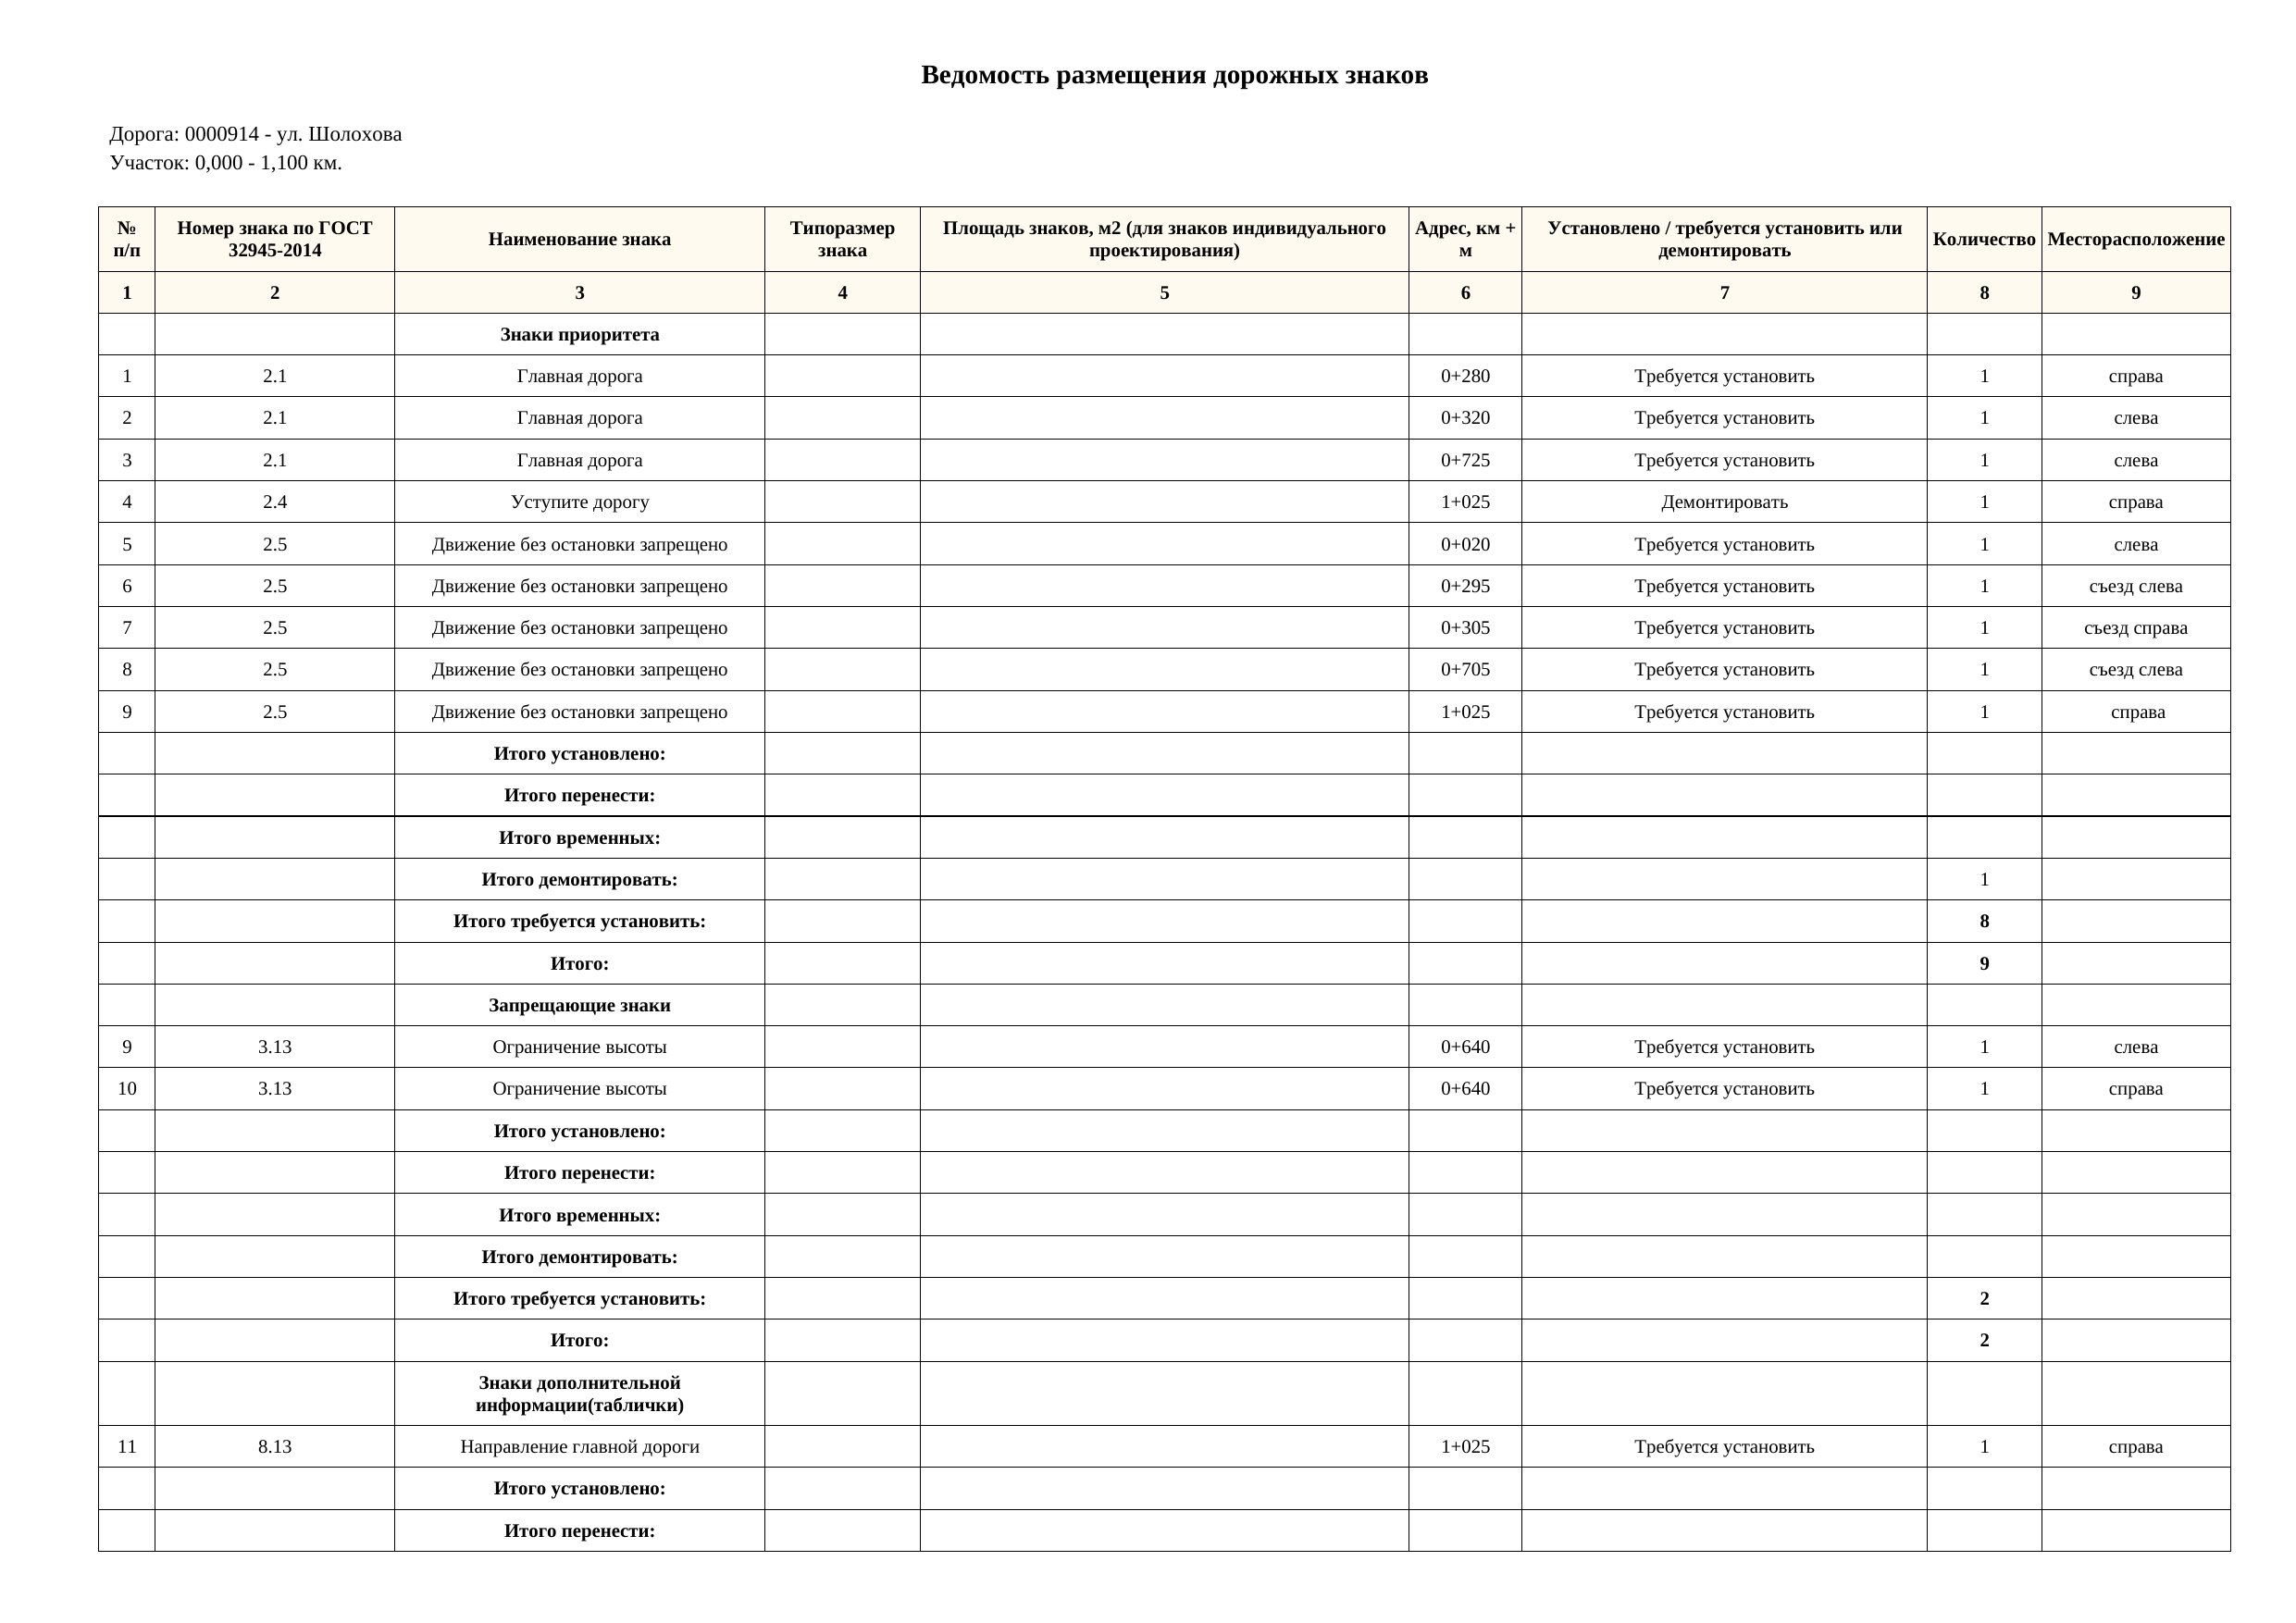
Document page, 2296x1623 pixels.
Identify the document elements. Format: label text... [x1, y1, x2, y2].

table_cell [2042, 817, 2230, 858]
table_cell Направление главной дороги [395, 1426, 764, 1467]
table_cell [99, 1319, 155, 1361]
table_cell 1 [1928, 1426, 2042, 1467]
table_cell [155, 859, 394, 899]
table_cell 4 [99, 481, 155, 522]
table_cell Движение без остановки запрещено [395, 565, 764, 606]
table_cell [1928, 314, 2042, 354]
table_cell 5 [99, 523, 155, 564]
table_cell [1522, 900, 1927, 941]
table_cell [921, 1194, 1409, 1234]
table_cell [921, 859, 1409, 899]
table_cell Движение без остановки запрещено [395, 523, 764, 564]
table_cell [921, 1278, 1409, 1319]
table_cell [765, 1510, 920, 1551]
table_cell [1928, 733, 2042, 774]
table_cell 0+640 [1409, 1068, 1521, 1109]
table_cell [765, 1278, 920, 1319]
table_cell [765, 314, 920, 354]
table_cell 7 [99, 607, 155, 648]
table_cell [765, 1026, 920, 1067]
table_cell [921, 1362, 1409, 1425]
table_cell 3.13 [155, 1026, 394, 1067]
table_cell [1522, 1152, 1927, 1193]
table_cell 1 [99, 355, 155, 396]
table_cell Демонтировать [1522, 481, 1927, 522]
table_cell [155, 1319, 394, 1361]
table_cell [765, 523, 920, 564]
table_cell [99, 943, 155, 984]
table_cell [1522, 943, 1927, 984]
table_cell 2 [1928, 1278, 2042, 1319]
table_cell [1409, 817, 1521, 858]
table_cell [2042, 1278, 2230, 1319]
table_cell Требуется установить [1522, 1068, 1927, 1109]
table_cell [2042, 1510, 2230, 1551]
table_cell Итого установлено: [395, 1468, 764, 1509]
table_cell [921, 691, 1409, 732]
table_cell [921, 314, 1409, 354]
table_cell [921, 1152, 1409, 1193]
table_cell 4 [765, 272, 920, 313]
table_cell Требуется установить [1522, 440, 1927, 480]
table_cell [765, 943, 920, 984]
table_cell [1522, 733, 1927, 774]
table_cell Требуется установить [1522, 649, 1927, 690]
table_cell 3 [395, 272, 764, 313]
table_cell [99, 1110, 155, 1151]
table_cell [1928, 1236, 2042, 1277]
table_cell справа [2042, 1426, 2230, 1467]
table_cell [155, 817, 394, 858]
table_cell Требуется установить [1522, 691, 1927, 732]
table_cell [921, 817, 1409, 858]
table_cell [155, 733, 394, 774]
table_cell 2.5 [155, 565, 394, 606]
table_cell 7 [1522, 272, 1927, 313]
table_cell 1 [1928, 565, 2042, 606]
table_cell Итого демонтировать: [395, 1236, 764, 1277]
table_cell 2.5 [155, 691, 394, 732]
table_cell [921, 900, 1409, 941]
table_cell Движение без остановки запрещено [395, 691, 764, 732]
table_cell [1409, 900, 1521, 941]
table_cell 2.5 [155, 649, 394, 690]
table_cell [1928, 1468, 2042, 1509]
table_cell [99, 817, 155, 858]
table_cell [921, 1236, 1409, 1277]
table_cell [155, 314, 394, 354]
table_cell Итого: [395, 1319, 764, 1361]
table_cell [765, 1319, 920, 1361]
table_cell [155, 1278, 394, 1319]
table_cell [1522, 859, 1927, 899]
table_cell 1 [1928, 649, 2042, 690]
table_cell [99, 1236, 155, 1277]
table_cell [765, 355, 920, 396]
table_cell [99, 314, 155, 354]
table_cell Главная дорога [395, 397, 764, 439]
table_cell [921, 565, 1409, 606]
table_cell [1409, 314, 1521, 354]
table_cell 3.13 [155, 1068, 394, 1109]
table_cell [765, 985, 920, 1025]
table_cell Требуется установить [1522, 523, 1927, 564]
table_cell Ограничение высоты [395, 1068, 764, 1109]
table_cell Требуется установить [1522, 1026, 1927, 1067]
table_cell Ограничение высоты [395, 1026, 764, 1067]
table_cell [155, 1236, 394, 1277]
table_cell Итого требуется установить: [395, 1278, 764, 1319]
table_cell [1409, 1278, 1521, 1319]
table_cell 2.1 [155, 397, 394, 439]
table_cell [1409, 733, 1521, 774]
table_cell [155, 1468, 394, 1509]
table_cell [1522, 1194, 1927, 1234]
table_cell [765, 1468, 920, 1509]
table_cell 2.5 [155, 523, 394, 564]
table_cell [921, 1510, 1409, 1551]
table_cell [921, 1319, 1409, 1361]
table_cell [1409, 1468, 1521, 1509]
table_cell 0+020 [1409, 523, 1521, 564]
table_cell 8.13 [155, 1426, 394, 1467]
table_cell [155, 1152, 394, 1193]
table_cell [1409, 1510, 1521, 1551]
table_cell [921, 774, 1409, 815]
table_cell [1928, 1194, 2042, 1234]
table_cell съезд слева [2042, 649, 2230, 690]
table_cell Итого перенести: [395, 1152, 764, 1193]
table_cell справа [2042, 355, 2230, 396]
table_cell 2.4 [155, 481, 394, 522]
table_cell [2042, 943, 2230, 984]
table_cell [921, 733, 1409, 774]
table_cell [1522, 314, 1927, 354]
table_header Площадь знаков, м2 (для знаков индивидуального проектирования) [921, 207, 1409, 270]
table_cell [2042, 900, 2230, 941]
table_cell [2042, 1236, 2230, 1277]
table_cell 8 [1928, 272, 2042, 313]
table_cell [99, 1278, 155, 1319]
table_cell [155, 1194, 394, 1234]
table_cell 0+305 [1409, 607, 1521, 648]
table_cell [1928, 985, 2042, 1025]
table_cell 1 [99, 272, 155, 313]
table_cell [155, 943, 394, 984]
table_cell справа [2042, 1068, 2230, 1109]
table_cell 1 [1928, 691, 2042, 732]
table_cell [765, 1426, 920, 1467]
table_cell Итого временных: [395, 817, 764, 858]
table_cell 2.5 [155, 607, 394, 648]
table_cell 1+025 [1409, 691, 1521, 732]
table_cell 9 [1928, 943, 2042, 984]
table_cell [765, 440, 920, 480]
table_cell 5 [921, 272, 1409, 313]
table_cell 11 [99, 1426, 155, 1467]
table_cell [1409, 1319, 1521, 1361]
table_cell [2042, 774, 2230, 815]
table_cell [99, 1194, 155, 1234]
table_cell [1928, 774, 2042, 815]
table_header Наименование знака [395, 207, 764, 270]
table_cell Главная дорога [395, 440, 764, 480]
table_cell [2042, 985, 2230, 1025]
table_cell Уступите дорогу [395, 481, 764, 522]
table_cell [1409, 985, 1521, 1025]
table_cell [921, 649, 1409, 690]
table_cell Итого установлено: [395, 1110, 764, 1151]
table_cell 0+280 [1409, 355, 1521, 396]
table_cell [765, 607, 920, 648]
table_cell [1409, 774, 1521, 815]
table_cell [1522, 1278, 1927, 1319]
table_cell [921, 523, 1409, 564]
table_cell [1409, 1194, 1521, 1234]
table_cell [1522, 1510, 1927, 1551]
table_cell [765, 1194, 920, 1234]
table_cell Знаки приоритета [395, 314, 764, 354]
text Дорога: 0000914 - ул. Шолохова [109, 121, 2240, 146]
table_cell [921, 1468, 1409, 1509]
table_cell слева [2042, 523, 2230, 564]
text Ведомость размещения дорожных знаков [109, 58, 2240, 90]
table_cell 9 [99, 691, 155, 732]
table_header Месторасположение [2042, 207, 2230, 270]
table_cell [1522, 1362, 1927, 1425]
table_cell 6 [99, 565, 155, 606]
table_cell [921, 607, 1409, 648]
table_cell [765, 900, 920, 941]
table_cell [765, 565, 920, 606]
table_cell [2042, 1319, 2230, 1361]
table_cell [2042, 314, 2230, 354]
table_cell [1522, 774, 1927, 815]
table_header Типоразмер знака [765, 207, 920, 270]
table_cell [1522, 1110, 1927, 1151]
table_cell 0+640 [1409, 1026, 1521, 1067]
table_cell [765, 733, 920, 774]
table_cell [921, 1068, 1409, 1109]
table_header № п/п [99, 207, 155, 270]
table_cell 8 [1928, 900, 2042, 941]
table_cell съезд справа [2042, 607, 2230, 648]
table_cell 0+320 [1409, 397, 1521, 439]
table_cell [765, 817, 920, 858]
table_cell 0+705 [1409, 649, 1521, 690]
table_header Номер знака по ГОСТ 32945-2014 [155, 207, 394, 270]
table_cell Запрещающие знаки [395, 985, 764, 1025]
table_cell [765, 1362, 920, 1425]
table_cell [99, 1152, 155, 1193]
table_cell Требуется установить [1522, 607, 1927, 648]
table_cell [765, 774, 920, 815]
table_cell слева [2042, 397, 2230, 439]
table_cell 9 [2042, 272, 2230, 313]
table_cell [1409, 1110, 1521, 1151]
table_cell [155, 1110, 394, 1151]
table_cell Итого временных: [395, 1194, 764, 1234]
table_cell [1522, 985, 1927, 1025]
table_cell 1 [1928, 1068, 2042, 1109]
table_cell 1 [1928, 397, 2042, 439]
table_cell 1 [1928, 481, 2042, 522]
table_cell [921, 397, 1409, 439]
table_cell [1928, 1110, 2042, 1151]
table_cell [155, 1510, 394, 1551]
table_cell [921, 481, 1409, 522]
table_cell Итого демонтировать: [395, 859, 764, 899]
table_cell [2042, 859, 2230, 899]
table_cell справа [2042, 691, 2230, 732]
table_cell [99, 774, 155, 815]
table_cell 0+725 [1409, 440, 1521, 480]
table_cell [1409, 1236, 1521, 1277]
table_cell [921, 1426, 1409, 1467]
table_cell [1409, 943, 1521, 984]
table_cell [765, 1152, 920, 1193]
table_cell справа [2042, 481, 2230, 522]
table_cell [1409, 1152, 1521, 1193]
table_cell [99, 859, 155, 899]
table_cell [2042, 1468, 2230, 1509]
table_cell 2 [99, 397, 155, 439]
table_cell 1+025 [1409, 481, 1521, 522]
table_cell [765, 1110, 920, 1151]
table_cell Итого установлено: [395, 733, 764, 774]
table_cell Требуется установить [1522, 1426, 1927, 1467]
table_cell Движение без остановки запрещено [395, 607, 764, 648]
table_cell Требуется установить [1522, 397, 1927, 439]
table_cell [1409, 1362, 1521, 1425]
table_cell [155, 1362, 394, 1425]
table_cell 10 [99, 1068, 155, 1109]
table_cell 9 [99, 1026, 155, 1067]
table_cell [1928, 1510, 2042, 1551]
table_cell [2042, 1194, 2230, 1234]
table_cell [921, 355, 1409, 396]
table_cell 1 [1928, 607, 2042, 648]
table_cell [765, 1068, 920, 1109]
table_cell [99, 733, 155, 774]
table_cell [1928, 1362, 2042, 1425]
table_cell [765, 691, 920, 732]
table_cell Знаки дополнительной информации(таблички) [395, 1362, 764, 1425]
table_cell [765, 1236, 920, 1277]
table_cell [99, 985, 155, 1025]
table_cell Итого перенести: [395, 1510, 764, 1551]
table_cell [921, 440, 1409, 480]
table_cell 6 [1409, 272, 1521, 313]
table_cell [155, 774, 394, 815]
table_cell Итого: [395, 943, 764, 984]
table_cell 3 [99, 440, 155, 480]
table_cell [2042, 733, 2230, 774]
table_cell 1 [1928, 859, 2042, 899]
table_cell [765, 859, 920, 899]
table_cell 2.1 [155, 355, 394, 396]
table_cell [921, 985, 1409, 1025]
table_cell 1+025 [1409, 1426, 1521, 1467]
table_cell [99, 1510, 155, 1551]
table_cell [99, 900, 155, 941]
table_cell [1522, 1468, 1927, 1509]
table_cell Требуется установить [1522, 565, 1927, 606]
table_cell 2 [155, 272, 394, 313]
table_cell 1 [1928, 1026, 2042, 1067]
table_cell [2042, 1110, 2230, 1151]
table_cell [1409, 859, 1521, 899]
table_cell Требуется установить [1522, 355, 1927, 396]
table_cell [2042, 1362, 2230, 1425]
table_cell Главная дорога [395, 355, 764, 396]
table_cell 1 [1928, 355, 2042, 396]
text Участок: 0,000 - 1,100 км. [109, 150, 2240, 174]
table_cell [1928, 1152, 2042, 1193]
table_cell [765, 649, 920, 690]
table_cell слева [2042, 440, 2230, 480]
table_header Количество [1928, 207, 2042, 270]
table_cell 8 [99, 649, 155, 690]
table_cell Итого перенести: [395, 774, 764, 815]
table_header Установлено / требуется установить или демонтировать [1522, 207, 1927, 270]
table_cell съезд слева [2042, 565, 2230, 606]
table_cell [765, 481, 920, 522]
table_cell Итого требуется установить: [395, 900, 764, 941]
table_cell 2.1 [155, 440, 394, 480]
table_cell 2 [1928, 1319, 2042, 1361]
table_cell 0+295 [1409, 565, 1521, 606]
table_cell [1928, 817, 2042, 858]
table_cell слева [2042, 1026, 2230, 1067]
table_cell Движение без остановки запрещено [395, 649, 764, 690]
table_header Адрес, км + м [1409, 207, 1521, 270]
table_cell [921, 1026, 1409, 1067]
table_cell [155, 900, 394, 941]
table_cell 1 [1928, 523, 2042, 564]
table_cell [765, 397, 920, 439]
table_cell [2042, 1152, 2230, 1193]
table_cell [1522, 1319, 1927, 1361]
table_cell [921, 1110, 1409, 1151]
table_cell [1522, 817, 1927, 858]
table_cell [921, 943, 1409, 984]
table_cell [99, 1468, 155, 1509]
table_cell [99, 1362, 155, 1425]
table_cell [1522, 1236, 1927, 1277]
table_cell 1 [1928, 440, 2042, 480]
table_cell [155, 985, 394, 1025]
